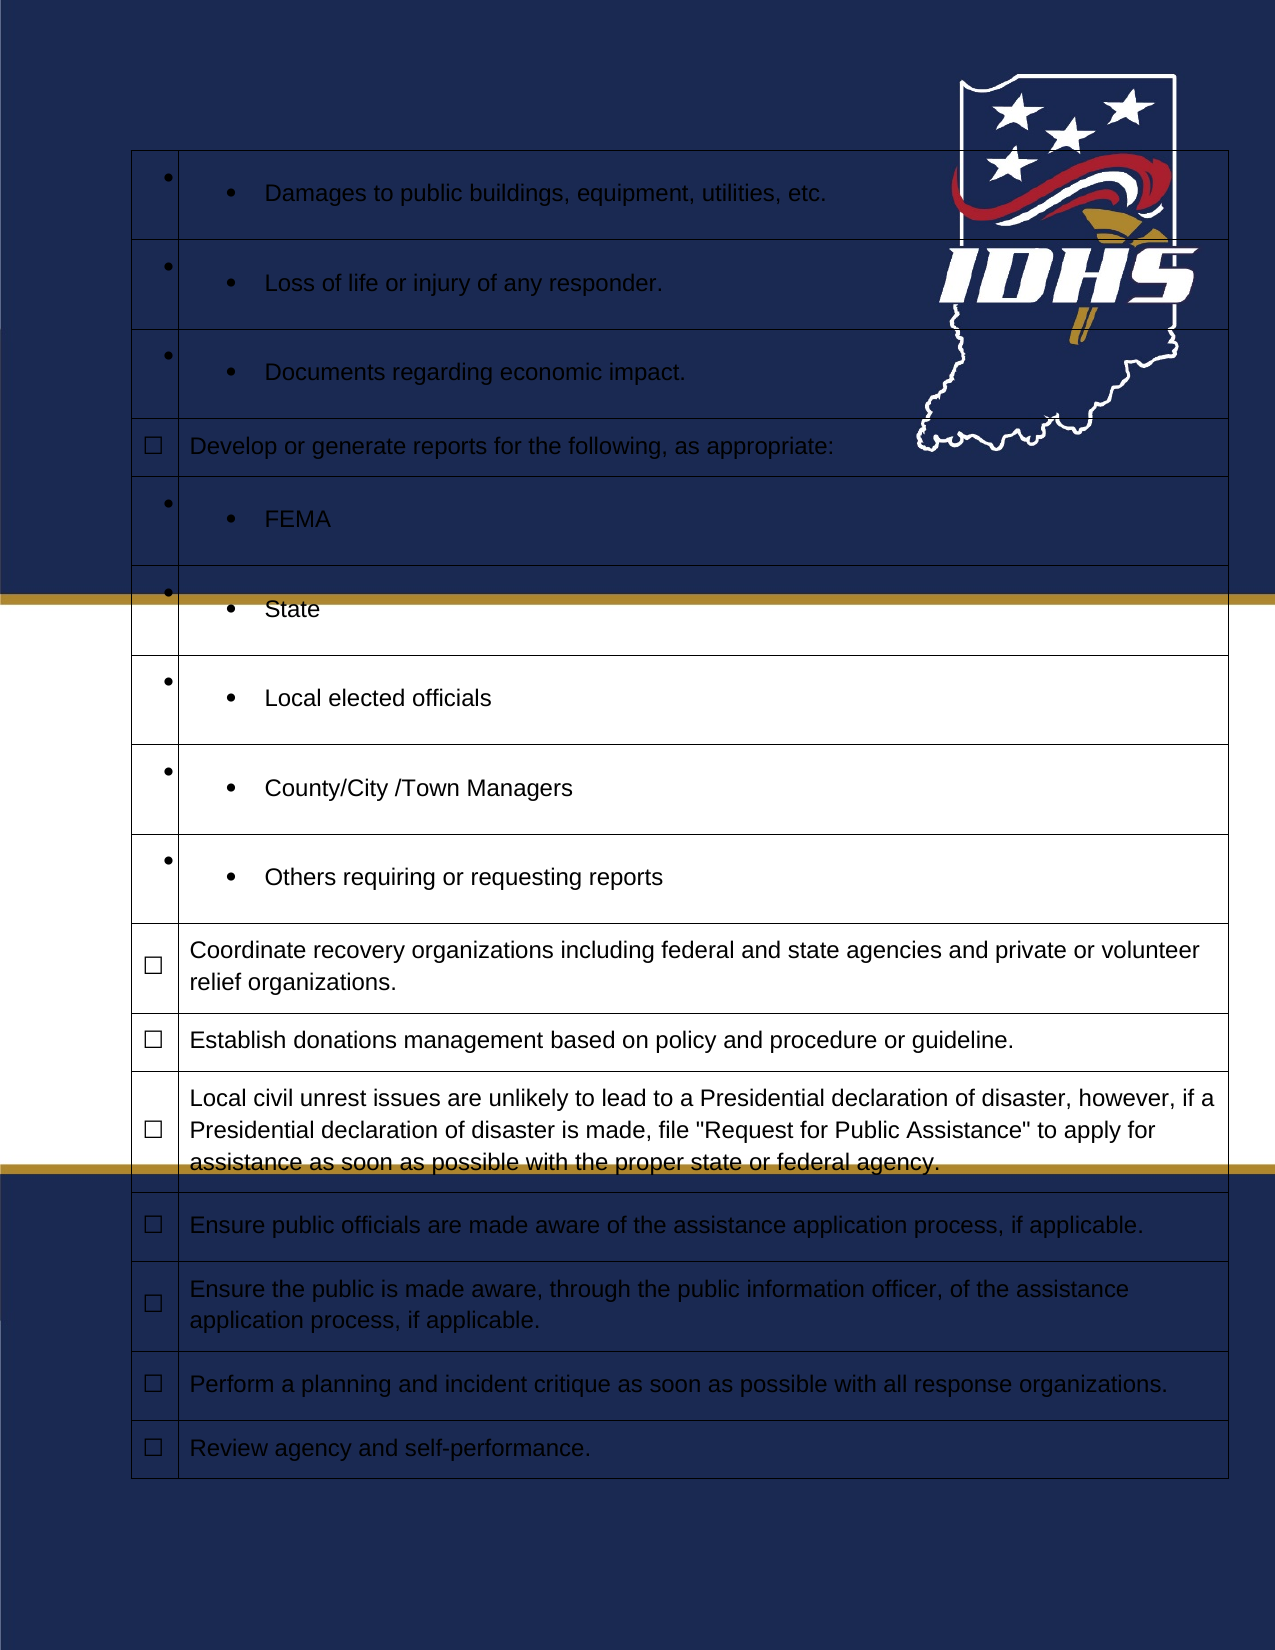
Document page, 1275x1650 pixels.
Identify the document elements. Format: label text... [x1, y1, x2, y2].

table_cell [132, 151, 178, 239]
table_cell Develop or generate reports for the following, as appropriate: [179, 419, 1228, 476]
table_cell Establish donations management based on policy and procedure or guideline. [179, 1014, 1228, 1071]
table_cell Local civil unrest issues are unlikely to lead to a Presidential declaration of disaster, however, if a Presidential declaration of disaster is made, file "Request for Public Assistance" to apply for assistance as soon as possible with the proper state or federal agency. [179, 1072, 1228, 1192]
table_cell [132, 330, 178, 418]
table_cell Coordinate recovery organizations including federal and state agencies and private or volunteer relief organizations. [179, 924, 1228, 1012]
table_cell Ensure public officials are made aware of the assistance application process, if applicable. [179, 1193, 1228, 1261]
table_cell Loss of life or injury of any responder. [179, 240, 1228, 329]
table_cell Ensure the public is made aware, through the public information officer, of the assistance application process, if applicable. [179, 1262, 1228, 1351]
table_cell Damages to public buildings, equipment, utilities, etc. [179, 151, 1228, 239]
table_cell Documents regarding economic impact. [179, 330, 1228, 418]
table_cell Local elected officials [179, 656, 1228, 744]
table_cell [132, 656, 178, 744]
table_cell [132, 477, 178, 565]
table_cell [132, 835, 178, 923]
table_cell [132, 566, 178, 655]
table_cell FEMA [179, 477, 1228, 565]
table_cell County/City /Town Managers [179, 745, 1228, 833]
picture [0, 0, 1275, 1650]
table_cell [132, 745, 178, 833]
table_cell Others requiring or requesting reports [179, 835, 1228, 923]
table_cell Perform a planning and incident critique as soon as possible with all response organizations. [179, 1352, 1228, 1420]
table_cell State [179, 566, 1228, 655]
table_cell [132, 240, 178, 329]
table_cell Review agency and self-performance. [179, 1421, 1228, 1478]
